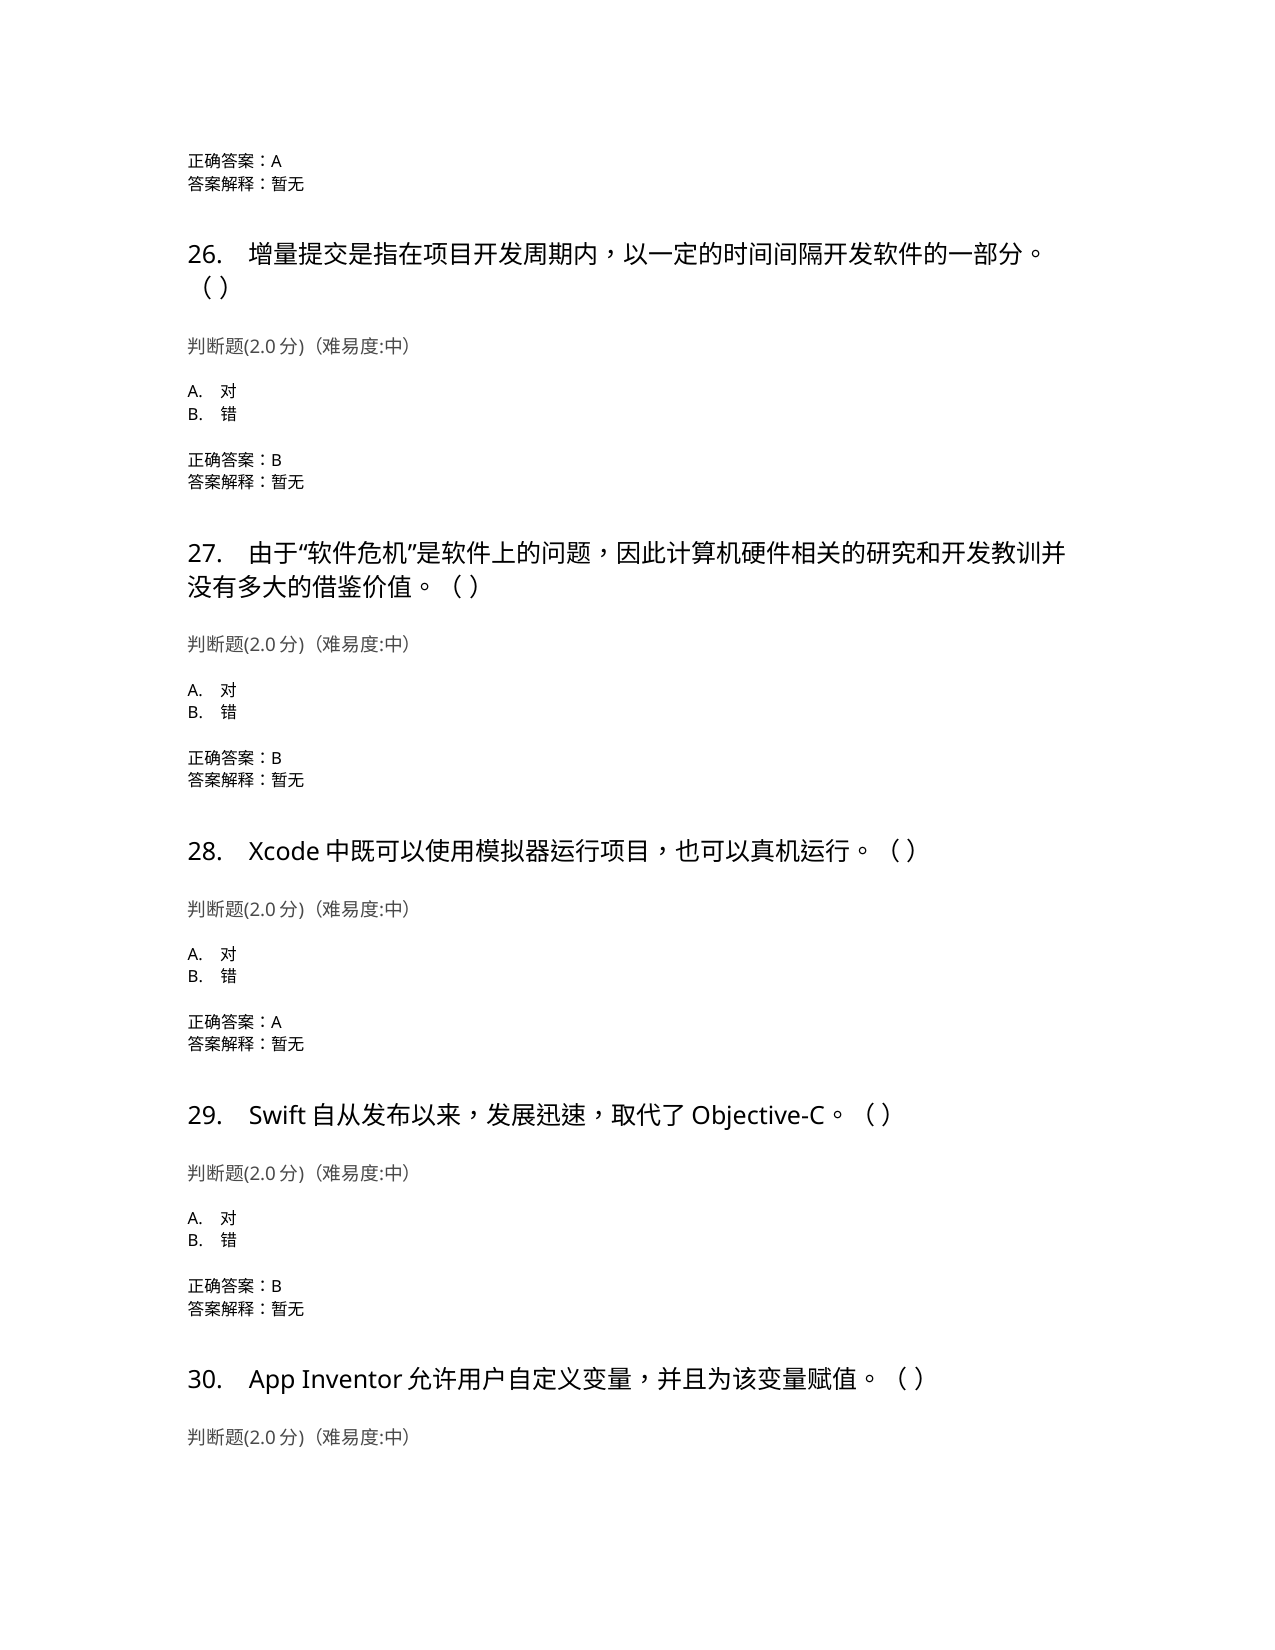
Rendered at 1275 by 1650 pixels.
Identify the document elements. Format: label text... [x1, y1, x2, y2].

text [187, 150, 1087, 195]
text A. 对 B. 错 正确答案：B 答案解释：暂无 [187, 678, 1087, 792]
text 判断题(2.0分)（难易度:中） [187, 334, 1087, 359]
text 30. App Inventor允许用户自定义变量，并且为该变量赋值。（ ） [187, 1361, 1087, 1424]
text A. 对 B. 错 正确答案：B 答案解释：暂无 [187, 1206, 1087, 1320]
text 27. 由于“软件危机”是软件上的问题，因此计算机硬件相关的研究和开发教训并没有多大的借鉴价值。（ ） [187, 535, 1087, 632]
text 判断题(2.0分)（难易度:中） [187, 1160, 1087, 1185]
text 判断题(2.0分)（难易度:中） [187, 632, 1087, 657]
text A. 对 B. 错 正确答案：B 答案解释：暂无 [187, 380, 1087, 493]
text 28. Xcode中既可以使用模拟器运行项目，也可以真机运行。（ ） [187, 833, 1087, 896]
text 26. 增量提交是指在项目开发周期内，以一定的时间间隔开发软件的一部分。（ ） [187, 237, 1087, 334]
text A. 对 B. 错 正确答案：A 答案解释：暂无 [187, 942, 1087, 1056]
text 判断题(2.0分)（难易度:中） [187, 1424, 1087, 1449]
text 29. Swift自从发布以来，发展迅速，取代了Objective-C。（ ） [187, 1097, 1087, 1160]
text 判断题(2.0分)（难易度:中） [187, 896, 1087, 921]
